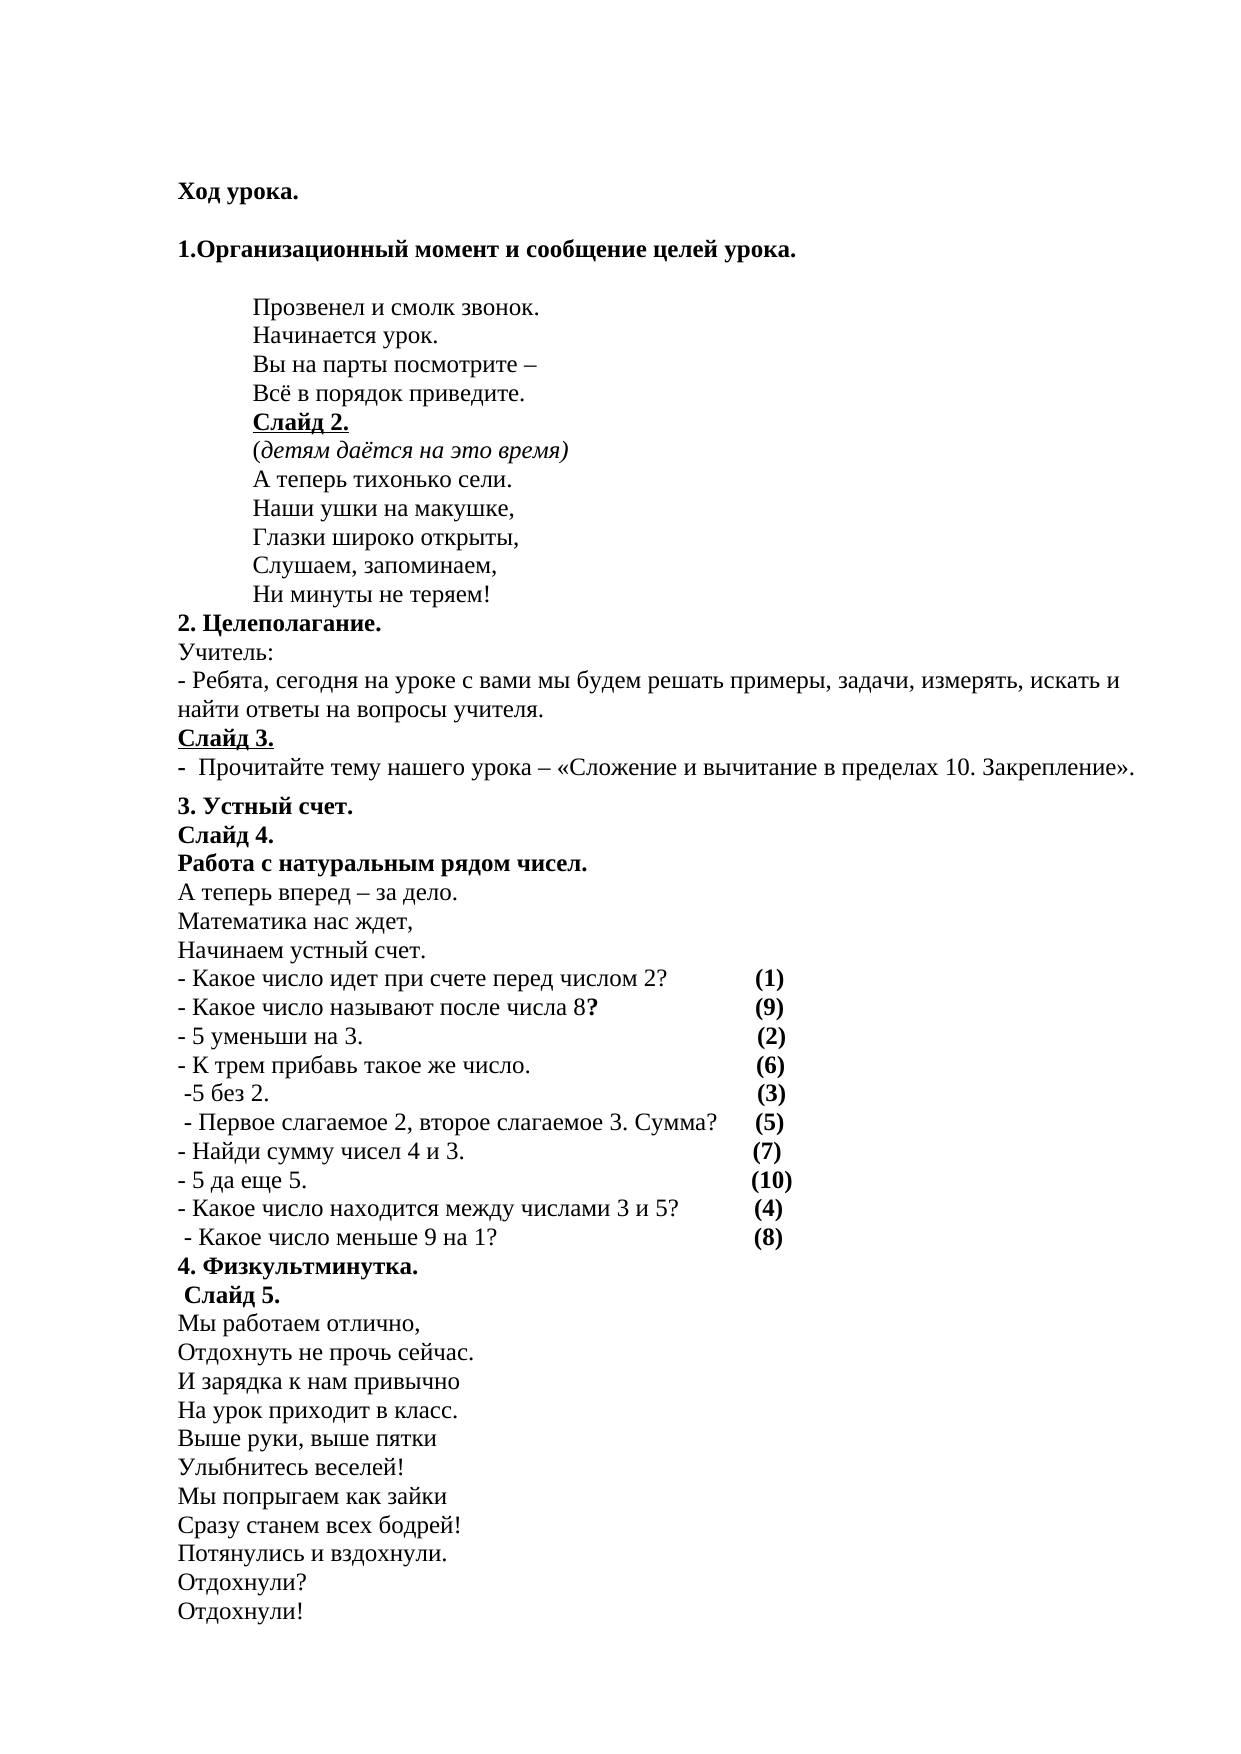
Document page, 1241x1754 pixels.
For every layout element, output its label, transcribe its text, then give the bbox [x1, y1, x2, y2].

list Слайд 2. (детям даётся на это время) А теперь тихонько сели. [252, 407, 1152, 493]
text Ход урока. [177, 176, 1152, 205]
text А теперь вперед – за дело. [177, 877, 1152, 906]
text - Какое число меньше 9 на 1? (8) [177, 1222, 1152, 1251]
list Слайд 3. [177, 723, 1152, 752]
list - Прочитайте тему нашего урока – «Сложение и вычитание в пределах 10. Закрепление». [177, 752, 1152, 781]
text - 5 да еще 5. (10) [177, 1165, 1152, 1193]
text 4. Физкультминутка. [177, 1251, 1152, 1280]
text - К трем прибавь такое же число. (6) [177, 1050, 1152, 1078]
text - Найди сумму чисел 4 и 3. (7) [177, 1136, 1152, 1165]
text Начинаем устный счет. [177, 935, 1152, 963]
text - Первое слагаемое 2, второе слагаемое 3. Сумма? (5) [177, 1107, 1152, 1136]
text 3. Устный счет. [177, 791, 1152, 820]
text Слайд 4. Работа с натуральным рядом чисел. [177, 820, 1152, 877]
text Математика нас ждет, [177, 906, 1152, 935]
list Наши ушки на макушке, Глазки широко открыты, Слушаем, запоминаем, Ни минуты не теряем! [252, 493, 1152, 608]
text - 5 уменьши на 3. (2) [177, 1021, 1152, 1050]
list 2. Целеполагание. [177, 608, 1152, 637]
text 1.Организационный момент и сообщение целей урока. [177, 234, 1152, 263]
text Мы работаем отлично, Отдохнуть не прочь сейчас. И зарядка к нам привычно На урок приходит в класс. Выше руки, выше пятки Улыбнитесь веселей! Мы попрыгаем как зайки Сразу станем всех бодрей! Потянулись и вздохнули. Отдохнули? Отдохнули! [177, 1308, 1152, 1625]
text - Какое число называют после числа 8? (9) [177, 992, 1152, 1021]
list - Ребята, сегодня на уроке с вами мы будем решать примеры, задачи, измерять, искать и найти ответы на вопросы учителя. [177, 666, 1152, 723]
text - Какое число идет при счете перед числом 2? (1) [177, 963, 1152, 992]
list Прозвенел и смолк звонок. Начинается урок. Вы на парты посмотрите – Всё в порядок приведите. [252, 292, 1152, 407]
text - Какое число находится между числами 3 и 5? (4) [177, 1193, 1152, 1222]
text Слайд 5. [177, 1280, 1152, 1308]
list Учитель: [177, 637, 1152, 666]
text -5 без 2. (3) [177, 1078, 1152, 1107]
